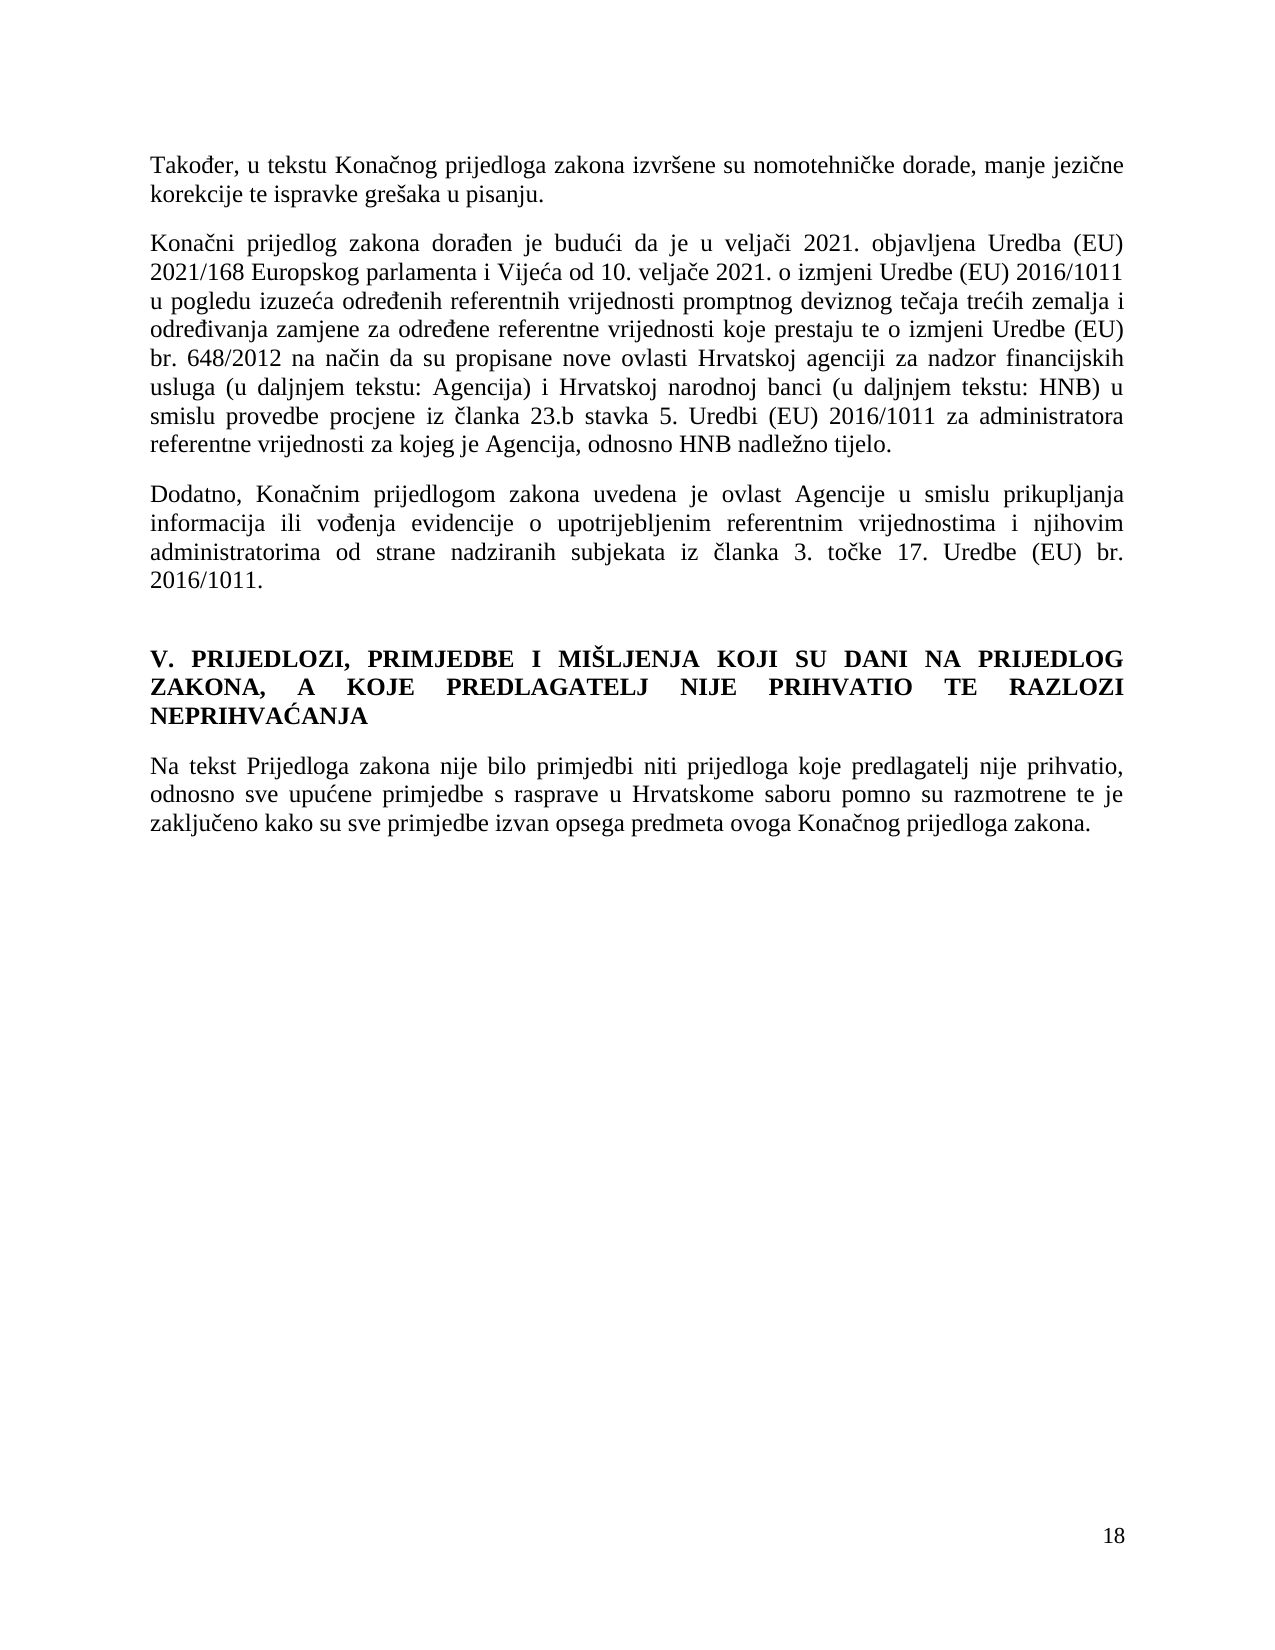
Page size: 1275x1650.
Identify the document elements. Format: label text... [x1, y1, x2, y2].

text Konačni prijedlog zakona dorađen je budući da je u veljači 2021. objavljena Uredba (EU) 2021/168 Europskog parlamenta i Vijeća od 10. veljače 2021. o izmjeni Uredbe (EU) 2016/1011 u pogledu izuzeća određenih referentnih vrijednosti promptnog deviznog tečaja trećih zemalja i određivanja zamjene za određene referentne vrijednosti koje prestaju te o izmjeni Uredbe (EU) br. 648/2012 na način da su propisane nove ovlasti Hrvatskoj agenciji za nadzor financijskih usluga (u daljnjem tekstu: Agencija) i Hrvatskoj narodnoj banci (u daljnjem tekstu: HNB) u smislu provedbe procjene iz članka 23.b stavka 5. Uredbi (EU) 2016/1011 za administratora referentne vrijednosti za kojeg je Agencija, odnosno HNB nadležno tijelo. [150, 228, 1125, 458]
text V. PRIJEDLOZI, PRIMJEDBE I MIŠLJENJA KOJI SU DANI NA PRIJEDLOG ZAKONA, A KOJE PREDLAGATELJ NIJE PRIHVATIO TE RAZLOZI NEPRIHVAĆANJA [150, 644, 1125, 730]
text Dodatno, Konačnim prijedlogom zakona uvedena je ovlast Agencije u smislu prikupljanja informacija ili vođenja evidencije o upotrijebljenim referentnim vrijednostima i njihovim administratorima od strane nadziranih subjekata iz članka 3. točke 17. Uredbe (EU) br. 2016/1011. [150, 479, 1125, 594]
text Na tekst Prijedloga zakona nije bilo primjedbi niti prijedloga koje predlagatelj nije prihvatio, odnosno sve upućene primjedbe s rasprave u Hrvatskome saboru pomno su razmotrene te je zaključeno kako su sve primjedbe izvan opsega predmeta ovoga Konačnog prijedloga zakona. [150, 751, 1125, 837]
text Također, u tekstu Konačnog prijedloga zakona izvršene su nomotehničke dorade, manje jezične korekcije te ispravke grešaka u pisanju. [150, 150, 1125, 207]
